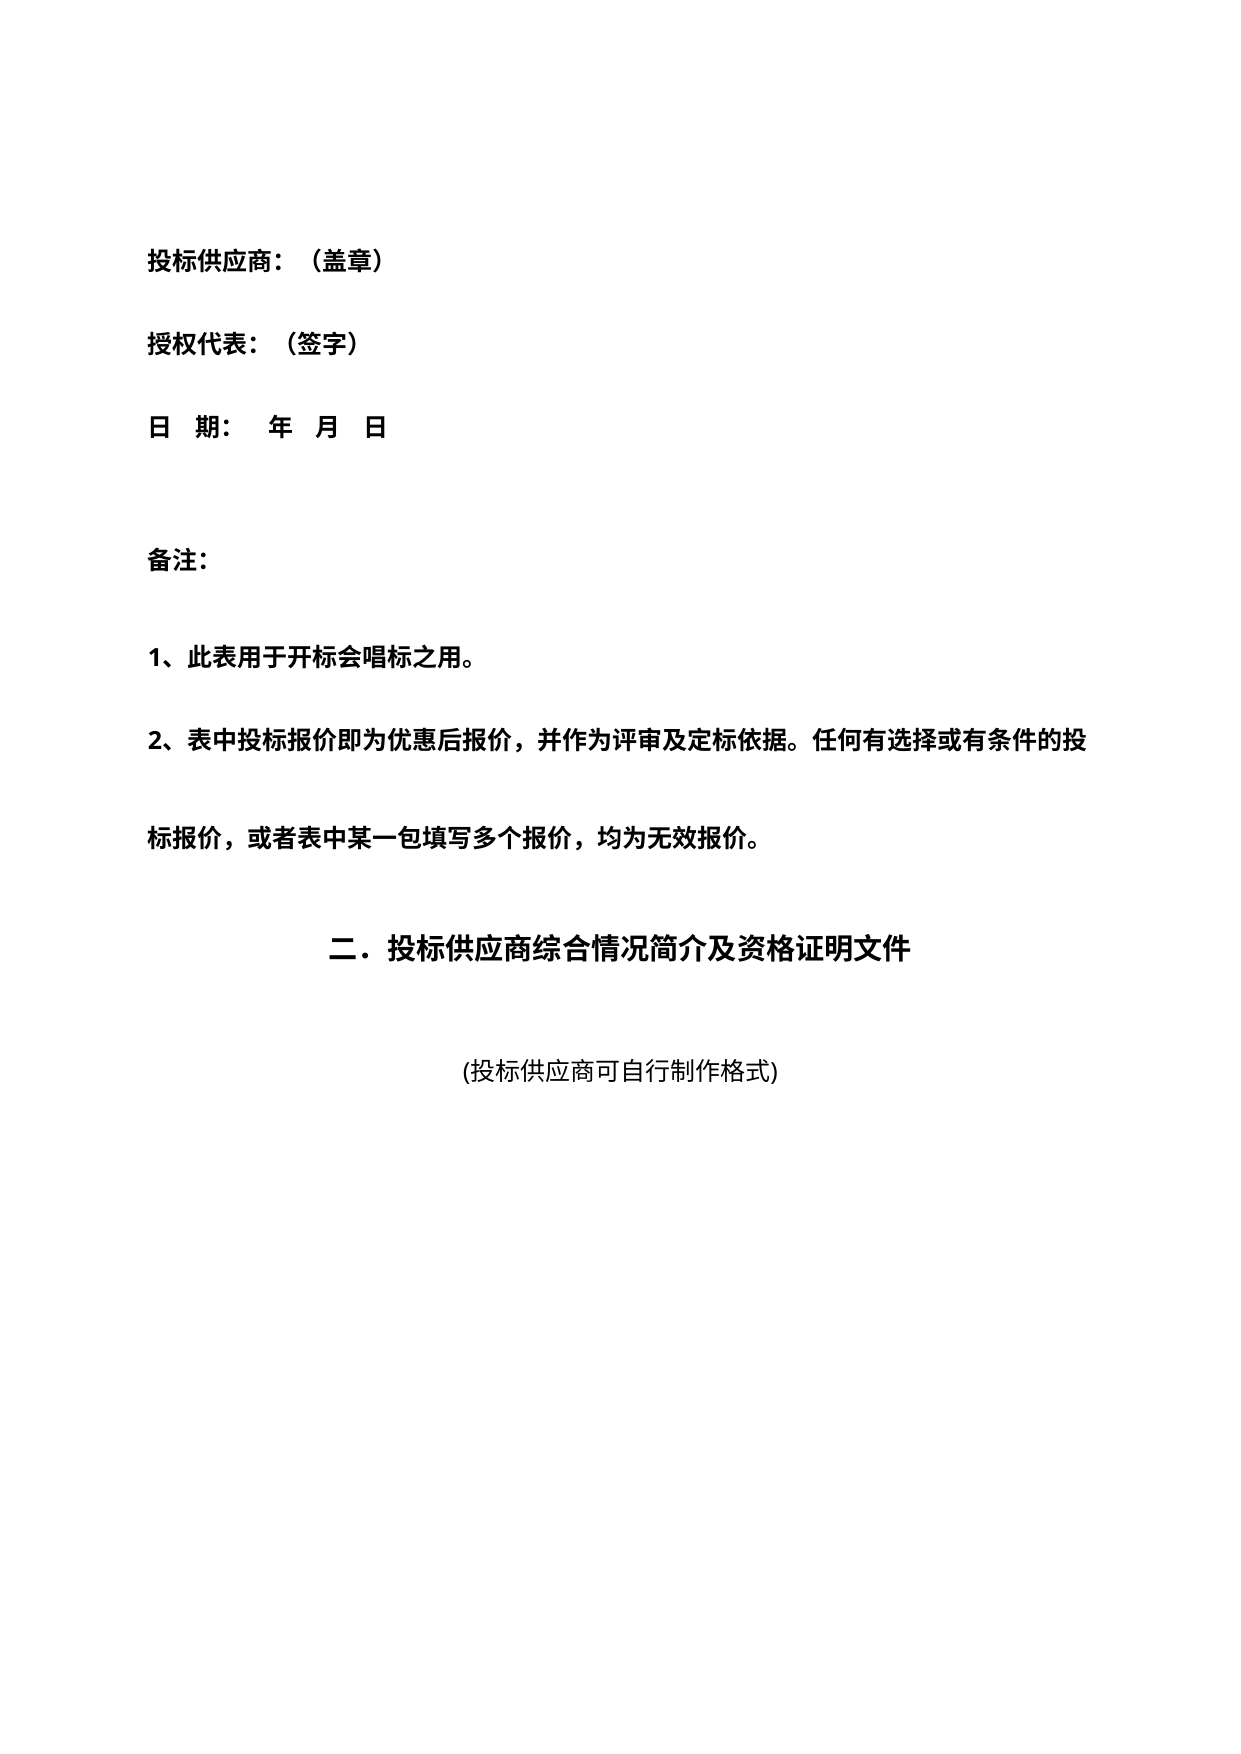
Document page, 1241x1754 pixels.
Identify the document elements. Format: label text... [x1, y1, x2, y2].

text 投标供应商：（盖章） [148, 227, 1092, 292]
subtitle 二．投标供应商综合情况简介及资格证明文件 [148, 914, 1092, 979]
text 日 期： 年 月 日 [148, 393, 1092, 458]
text 2、表中投标报价即为优惠后报价，并作为评审及定标依据。任何有选择或有条件的投标报价，或者表中某一包填写多个报价，均为无效报价。 [148, 706, 1092, 869]
text 授权代表：（签字） [148, 310, 1092, 375]
text (投标供应商可自行制作格式) [148, 1037, 1092, 1102]
text 备注： 1、此表用于开标会唱标之用。 [148, 526, 1092, 688]
